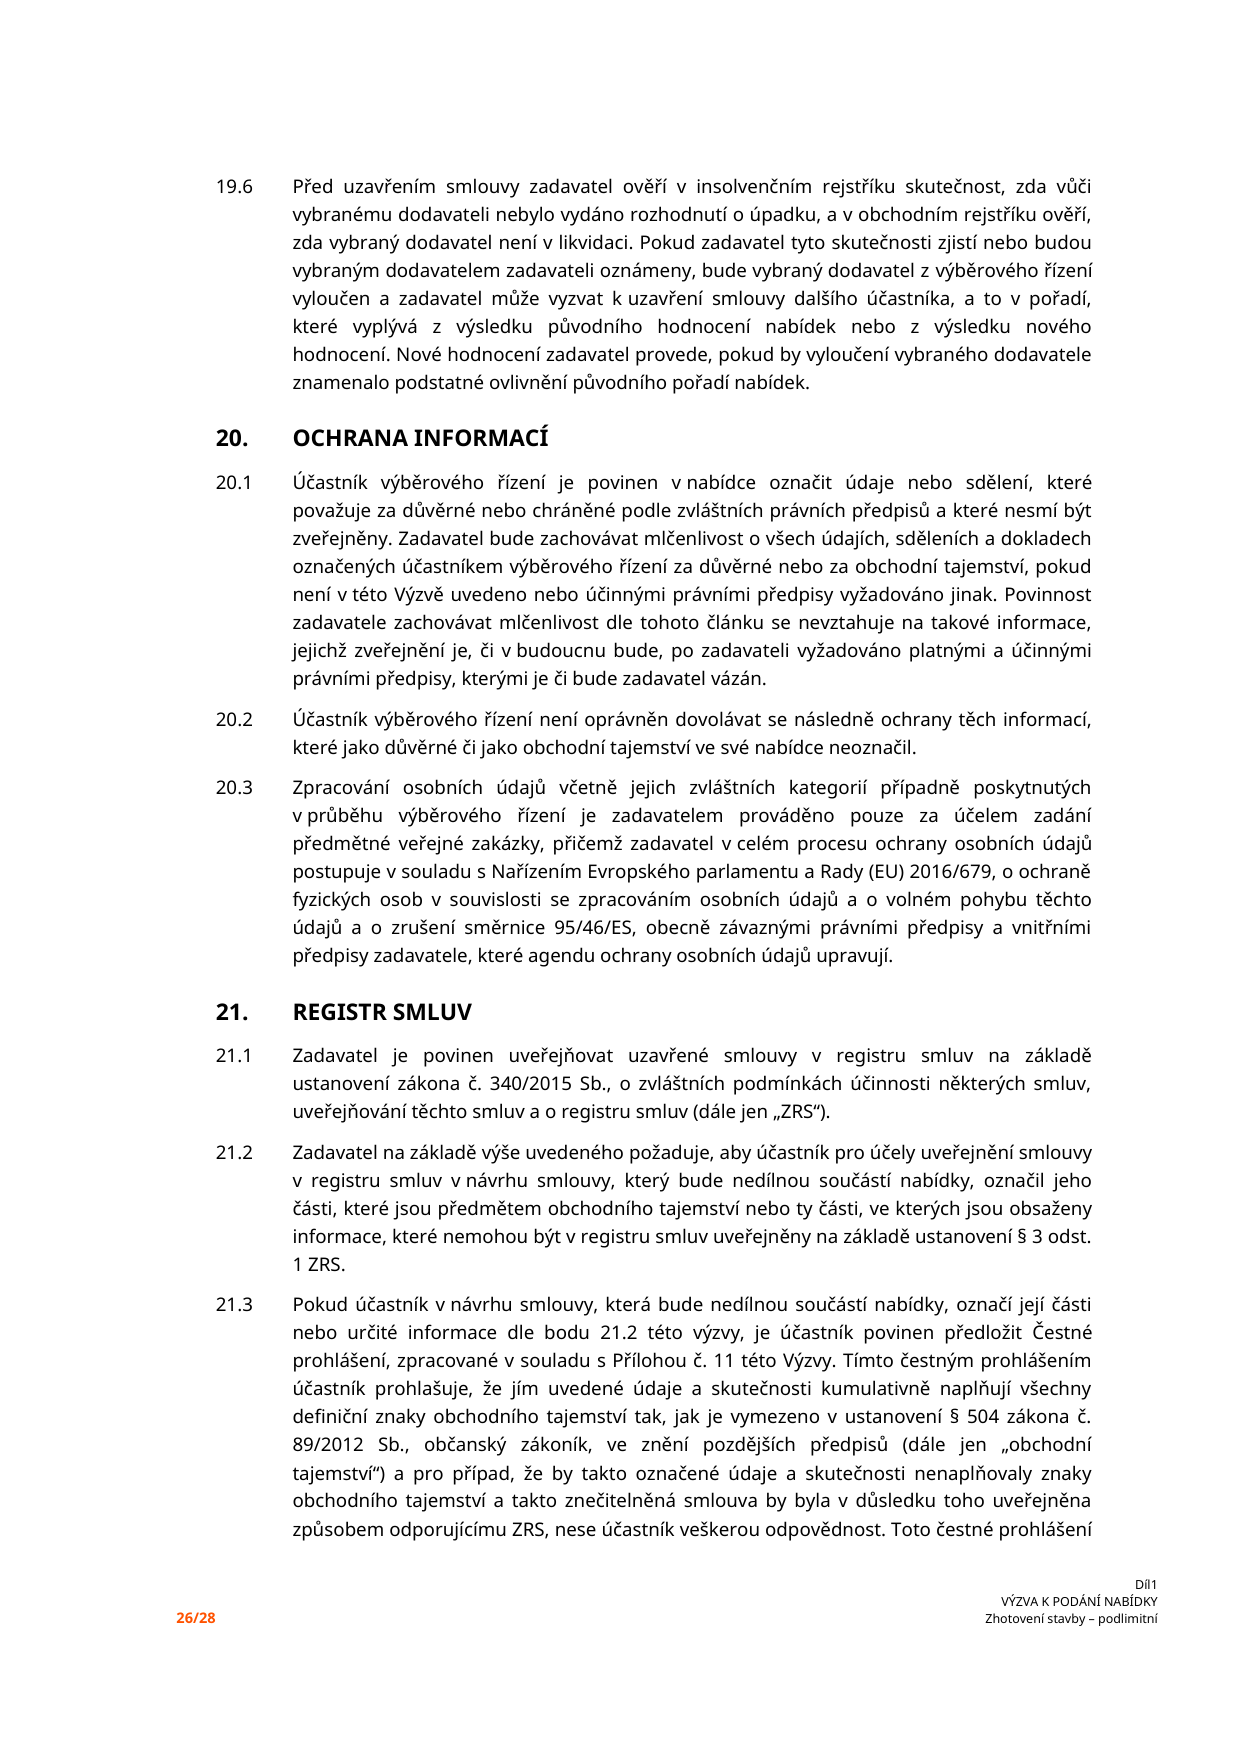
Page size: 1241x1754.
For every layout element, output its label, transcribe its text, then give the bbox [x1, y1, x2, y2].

text Zadavatel je povinen uveřejňovat uzavřené smlouvy v registru smluv na základě ustanovení zákona č. 340/2015 Sb., o zvláštních podmínkách účinnosti některých smluv, uveřejňování těchto smluv a o registru smluv (dále jen „ZRS“). [216, 1042, 1093, 1124]
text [216, 1292, 1093, 1541]
text Účastník výběrového řízení není oprávněn dovolávat se následně ochrany těch informací, které jako důvěrné či jako obchodní tajemství ve své nabídce neoznačil. [216, 706, 1093, 759]
text REGISTR SMLUV [216, 996, 1093, 1027]
text Před uzavřením smlouvy zadavatel ověří v insolvenčním rejstříku skutečnost, zda vůči vybranému dodavateli nebylo vydáno rozhodnutí o úpadku, a v obchodním rejstříku ověří, zda vybraný dodavatel není v likvidaci. Pokud zadavatel tyto skutečnosti zjistí nebo budou vybraným dodavatelem zadavateli oznámeny, bude vybraný dodavatel z výběrového řízení vyloučen a zadavatel může vyzvat k uzavření smlouvy dalšího účastníka, a to v pořadí, které vyplývá z výsledku původního hodnocení nabídek nebo z výsledku nového hodnocení. Nové hodnocení zadavatel provede, pokud by vyloučení vybraného dodavatele znamenalo podstatné ovlivnění původního pořadí nabídek. [216, 173, 1093, 395]
text Zadavatel na základě výše uvedeného požaduje, aby účastník pro účely uveřejnění smlouvy v registru smluv v návrhu smlouvy, který bude nedílnou součástí nabídky, označil jeho části, které jsou předmětem obchodního tajemství nebo ty části, ve kterých jsou obsaženy informace, které nemohou být v registru smluv uveřejněny na základě ustanovení § 3 odst. 1 ZRS. [216, 1139, 1093, 1277]
text Zpracování osobních údajů včetně jejich zvláštních kategorií případně poskytnutých v průběhu výběrového řízení je zadavatelem prováděno pouze za účelem zadání předmětné veřejné zakázky, přičemž zadavatel v celém procesu ochrany osobních údajů postupuje v souladu s Nařízením Evropského parlamentu a Rady (EU) 2016/679, o ochraně fyzických osob v souvislosti se zpracováním osobních údajů a o volném pohybu těchto údajů a o zrušení směrnice 95/46/ES, obecně závaznými právními předpisy a vnitřními předpisy zadavatele, které agendu ochrany osobních údajů upravují. [216, 774, 1093, 968]
text Účastník výběrového řízení je povinen v nabídce označit údaje nebo sdělení, které považuje za důvěrné nebo chráněné podle zvláštních právních předpisů a které nesmí být zveřejněny. Zadavatel bude zachovávat mlčenlivost o všech údajích, sděleních a dokladech označených účastníkem výběrového řízení za důvěrné nebo za obchodní tajemství, pokud není v této Výzvě uvedeno nebo účinnými právními předpisy vyžadováno jinak. Povinnost zadavatele zachovávat mlčenlivost dle tohoto článku se nevztahuje na takové informace, jejichž zveřejnění je, či v budoucnu bude, po zadavateli vyžadováno platnými a účinnými právními předpisy, kterými je či bude zadavatel vázán. [216, 469, 1093, 691]
text OCHRANA INFORMACÍ [216, 422, 1093, 454]
